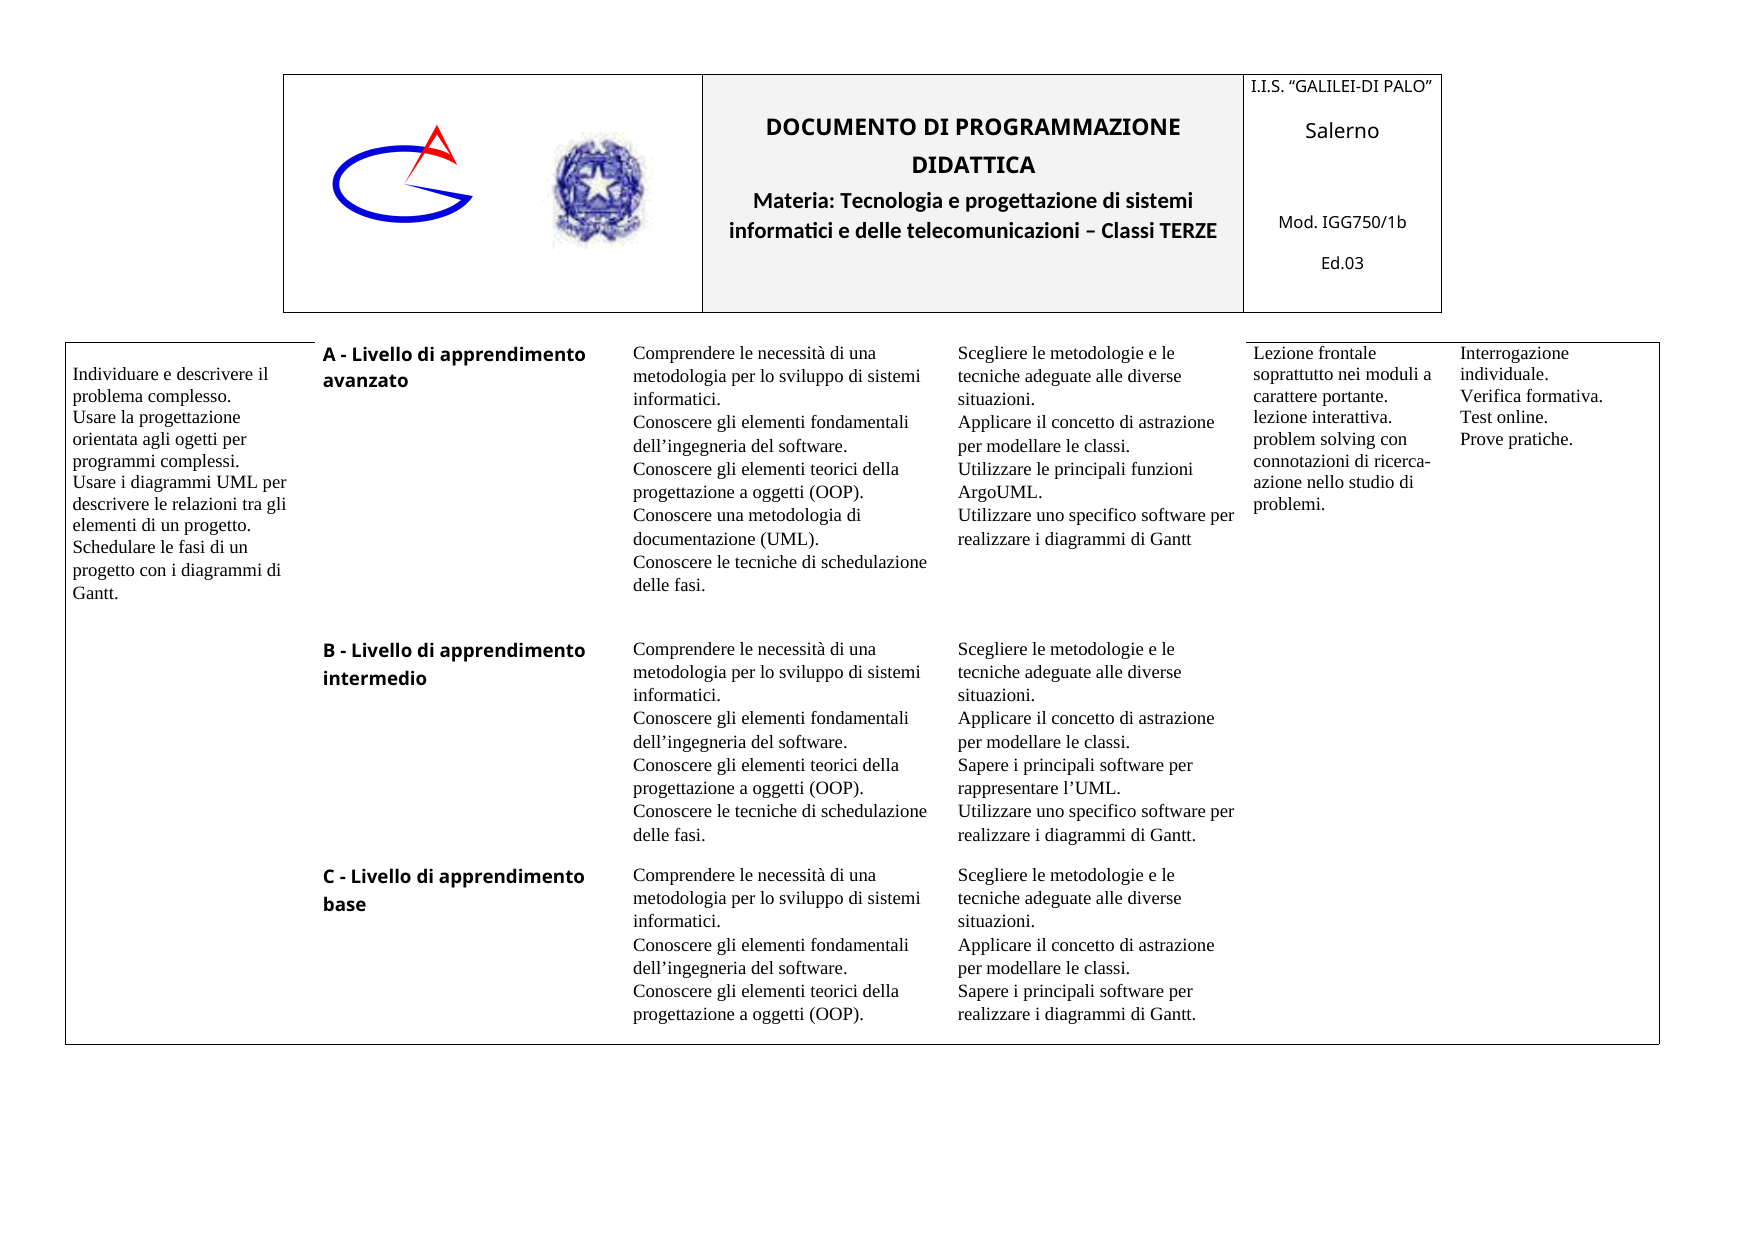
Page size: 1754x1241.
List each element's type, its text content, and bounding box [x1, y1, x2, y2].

table_cell Scegliere le metodologie e le tecniche adeguate alle diverse situazioni. Applicare il concetto di astrazione per modellare le classi. Utilizzare le principali funzioni ArgoUML. Utilizzare uno specifico software per realizzare i diagrammi di Gantt [950, 342, 1246, 637]
table_cell Comprendere le necessità di una metodologia per lo sviluppo di sistemi informatici. Conoscere gli elementi fondamentali dell’ingegneria del software. Conoscere gli elementi teorici della progettazione a oggetti (OOP). Conoscere le tecniche di schedulazione delle fasi. [626, 637, 950, 864]
table_cell Individuare e descrivere il problema complesso. Usare la progettazione orientata agli ogetti per programmi complessi. Usare i diagrammi UML per descrivere le relazioni tra gli elementi di un progetto. Schedulare le fasi di un progetto con i diagrammi di Gantt. [66, 343, 315, 1043]
table_cell A - Livello di apprendimento avanzato [315, 342, 626, 637]
table_cell Interrogazione individuale. Verifica formativa. Test online. Prove pratiche. [1453, 343, 1659, 1043]
table_cell C - Livello di apprendimento base [315, 864, 626, 1043]
picture [331, 123, 476, 226]
picture [541, 132, 658, 249]
table_cell Scegliere le metodologie e le tecniche adeguate alle diverse situazioni. Applicare il concetto di astrazione per modellare le classi. Sapere i principali software per realizzare i diagrammi di Gantt. [950, 864, 1246, 1043]
table_cell Comprendere le necessità di una metodologia per lo sviluppo di sistemi informatici. Conoscere gli elementi fondamentali dell’ingegneria del software. Conoscere gli elementi teorici della progettazione a oggetti (OOP). [626, 864, 950, 1043]
table_cell B - Livello di apprendimento intermedio [315, 637, 626, 864]
table_cell Comprendere le necessità di una metodologia per lo sviluppo di sistemi informatici. Conoscere gli elementi fondamentali dell’ingegneria del software. Conoscere gli elementi teorici della progettazione a oggetti (OOP). Conoscere una metodologia di documentazione (UML). Conoscere le tecniche di schedulazione delle fasi. [626, 342, 950, 637]
table_cell Scegliere le metodologie e le tecniche adeguate alle diverse situazioni. Applicare il concetto di astrazione per modellare le classi. Sapere i principali software per rappresentare l’UML. Utilizzare uno specifico software per realizzare i diagrammi di Gantt. [950, 637, 1246, 864]
table_cell Lezione frontale soprattutto nei moduli a carattere portante. lezione interattiva. problem solving con connotazioni di ricerca-azione nello studio di problemi. [1246, 343, 1452, 1043]
